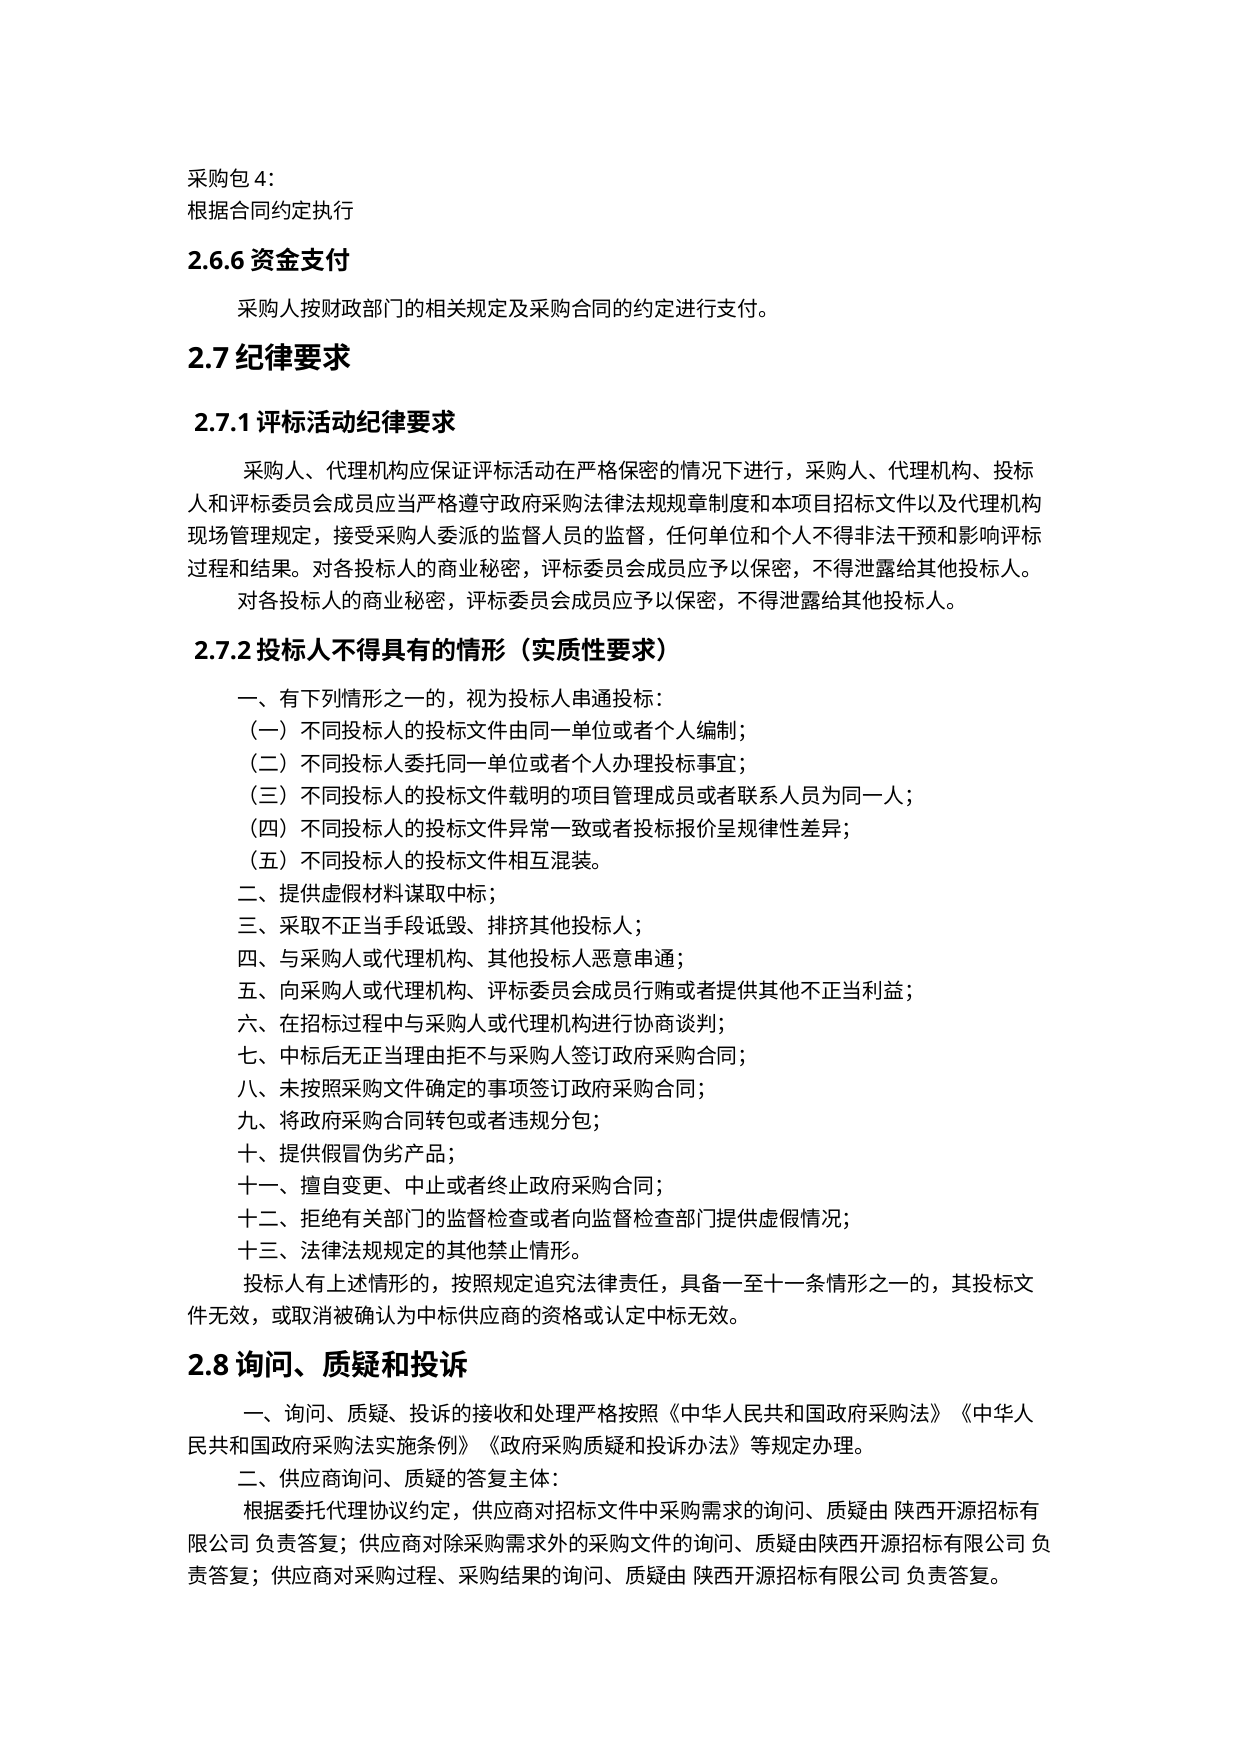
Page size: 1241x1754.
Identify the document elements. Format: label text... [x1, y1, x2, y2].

text （一）不同投标人的投标文件由同一单位或者个人编制； [187, 714, 1053, 747]
text 2.7纪律要求 [187, 324, 1053, 389]
text 八、未按照采购文件确定的事项签订政府采购合同； [187, 1072, 1053, 1104]
text 采购包4： [187, 162, 1053, 194]
text 四、与采购人或代理机构、其他投标人恶意串通； [187, 942, 1053, 974]
text 五、向采购人或代理机构、评标委员会成员行贿或者提供其他不正当利益； [187, 974, 1053, 1007]
text （二）不同投标人委托同一单位或者个人办理投标事宜； [187, 747, 1053, 779]
text 十、提供假冒伪劣产品； [187, 1137, 1053, 1169]
text 一、有下列情形之一的，视为投标人串通投标： [187, 682, 1053, 714]
text 十一、擅自变更、中止或者终止政府采购合同； [187, 1169, 1053, 1202]
text 2.7.1评标活动纪律要求 [187, 389, 1053, 454]
text 二、供应商询问、质疑的答复主体： [187, 1462, 1053, 1494]
text 十三、法律法规规定的其他禁止情形。 [187, 1234, 1053, 1267]
text 一、询问、质疑、投诉的接收和处理严格按照《中华人民共和国政府采购法》《中华人民共和国政府采购法实施条例》《政府采购质疑和投诉办法》等规定办理。 [187, 1397, 1053, 1462]
text 采购人、代理机构应保证评标活动在严格保密的情况下进行，采购人、代理机构、投标人和评标委员会成员应当严格遵守政府采购法律法规规章制度和本项目招标文件以及代理机构现场管理规定，接受采购人委派的监督人员的监督，任何单位和个人不得非法干预和影响评标过程和结果。对各投标人的商业秘密，评标委员会成员应予以保密，不得泄露给其他投标人。 [187, 454, 1053, 584]
text （三）不同投标人的投标文件载明的项目管理成员或者联系人员为同一人； [187, 779, 1053, 812]
text （五）不同投标人的投标文件相互混装。 [187, 844, 1053, 877]
text 三、采取不正当手段诋毁、排挤其他投标人； [187, 909, 1053, 942]
text 2.8询问、质疑和投诉 [187, 1332, 1053, 1397]
text 根据委托代理协议约定，供应商对招标文件中采购需求的询问、质疑由 陕西开源招标有限公司 负责答复；供应商对除采购需求外的采购文件的询问、质疑由陕西开源招标有限公司 负责答复；供应商对采购过程、采购结果的询问、质疑由 陕西开源招标有限公司 负责答复。 [187, 1494, 1053, 1592]
text 投标人有上述情形的，按照规定追究法律责任，具备一至十一条情形之一的，其投标文件无效，或取消被确认为中标供应商的资格或认定中标无效。 [187, 1267, 1053, 1332]
text 二、提供虚假材料谋取中标； [187, 877, 1053, 909]
text 2.6.6资金支付 [187, 227, 1053, 292]
text （四）不同投标人的投标文件异常一致或者投标报价呈规律性差异； [187, 812, 1053, 844]
text 十二、拒绝有关部门的监督检查或者向监督检查部门提供虚假情况； [187, 1202, 1053, 1234]
text 采购人按财政部门的相关规定及采购合同的约定进行支付。 [187, 292, 1053, 324]
text 九、将政府采购合同转包或者违规分包； [187, 1104, 1053, 1137]
text 七、中标后无正当理由拒不与采购人签订政府采购合同； [187, 1039, 1053, 1072]
text 2.7.2投标人不得具有的情形（实质性要求） [187, 617, 1053, 682]
text 根据合同约定执行 [187, 194, 1053, 227]
text 六、在招标过程中与采购人或代理机构进行协商谈判； [187, 1007, 1053, 1039]
text 对各投标人的商业秘密，评标委员会成员应予以保密，不得泄露给其他投标人。 [187, 584, 1053, 617]
